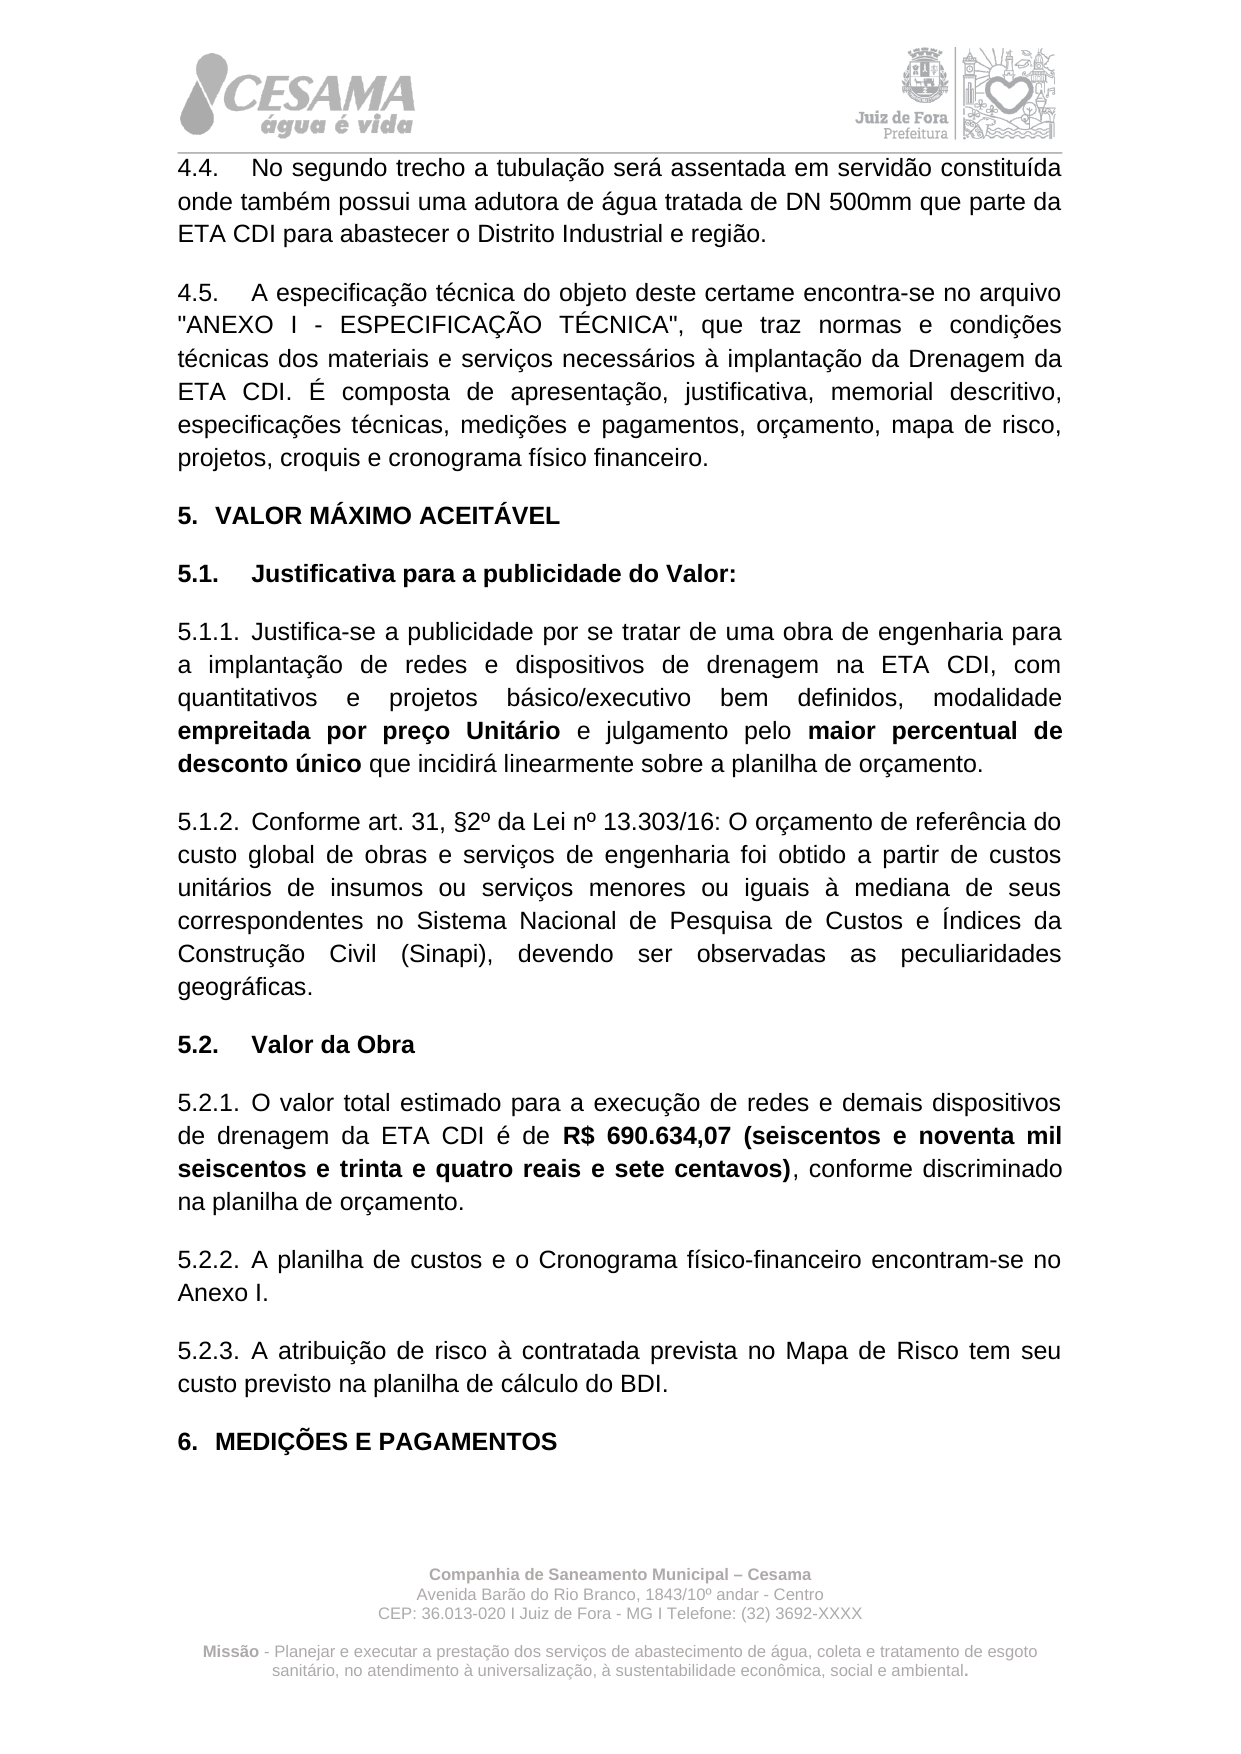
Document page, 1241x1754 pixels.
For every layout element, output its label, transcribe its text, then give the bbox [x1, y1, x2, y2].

list O valor total estimado para a execução de redes e demais dispositivos de drenagem da ETA CDI é de R$ 690.634,07 (seiscentos e noventa mil seiscentos e trinta e quatro reais e sete centavos), conforme discriminado na planilha de orçamento. [177, 1088, 1063, 1216]
list Conforme art. 31, §2º da Lei nº 13.303/16: O orçamento de referência do custo global de obras e serviços de engenharia foi obtido a partir de custos unitários de insumos ou serviços menores ou iguais à mediana de seus correspondentes no Sistema Nacional de Pesquisa de Custos e Índices da Construção Civil (Sinapi), devendo ser observadas as peculiaridades geográficas. [177, 807, 1063, 1001]
list MEDIÇÕES E PAGAMENTOS [177, 1427, 1063, 1456]
list Justificativa para a publicidade do Valor: [177, 559, 1063, 587]
list Justifica-se a publicidade por se tratar de uma obra de engenharia para a implantação de redes e dispositivos de drenagem na ETA CDI, com quantitativos e projetos básico/executivo bem definidos, modalidade empreitada por preço Unitário e julgamento pelo maior percentual de desconto único que incidirá linearmente sobre a planilha de orçamento. [177, 617, 1063, 777]
list A planilha de custos e o Cronograma físico-financeiro encontram-se no Anexo I. [177, 1245, 1063, 1307]
list A atribuição de risco à contratada prevista no Mapa de Risco tem seu custo previsto na planilha de cálculo do BDI. [177, 1336, 1063, 1398]
picture [177, 47, 1063, 154]
list A especificação técnica do objeto deste certame encontra-se no arquivo "ANEXO I - ESPECIFICAÇÃO TÉCNICA", que traz normas e condições técnicas dos materiais e serviços necessários à implantação da Drenagem da ETA CDI. É composta de apresentação, justificativa, memorial descritivo, especificações técnicas, medições e pagamentos, orçamento, mapa de risco, projetos, croquis e cronograma físico financeiro. [177, 277, 1063, 471]
list VALOR MÁXIMO ACEITÁVEL [177, 501, 1063, 529]
list Valor da Obra [177, 1030, 1063, 1059]
list No segundo trecho a tubulação será assentada em servidão constituída onde também possui uma adutora de água tratada de DN 500mm que parte da ETA CDI para abastecer o Distrito Industrial e região. [177, 154, 1063, 248]
